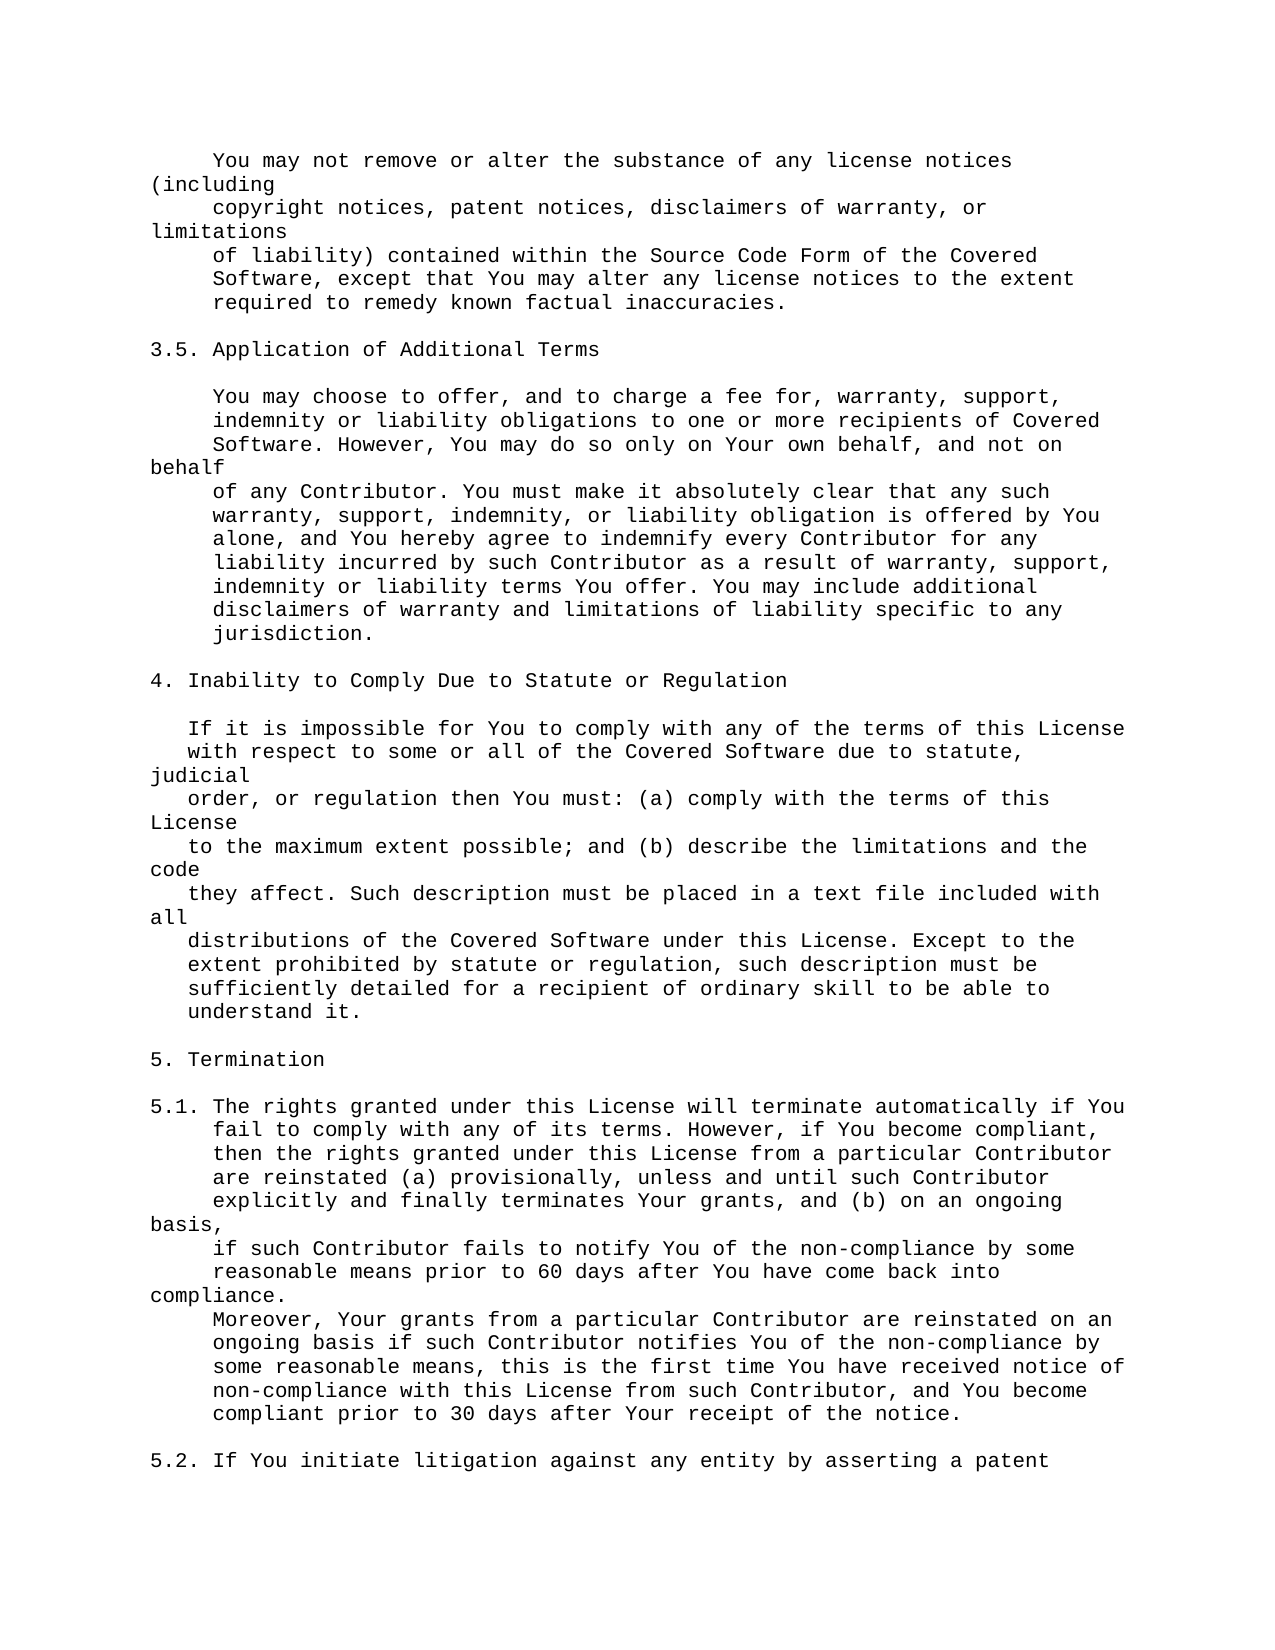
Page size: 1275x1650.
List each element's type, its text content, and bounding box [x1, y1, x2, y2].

text 3.5. Application of Additional Terms [150, 339, 1125, 363]
text warranty, support, indemnity, or liability obligation is offered by You [150, 505, 1125, 528]
text ongoing basis if such Contributor notifies You of the non-compliance by [150, 1332, 1125, 1356]
text required to remedy known factual inaccuracies. [150, 292, 1125, 316]
text to the maximum extent possible; and (b) describe the limitations and the code [150, 836, 1125, 883]
text order, or regulation then You must: (a) comply with the terms of this License [150, 788, 1125, 836]
text reasonable means prior to 60 days after You have come back into compliance. [150, 1261, 1125, 1309]
text with respect to some or all of the Covered Software due to statute, judicial [150, 741, 1125, 788]
text some reasonable means, this is the first time You have received notice of [150, 1356, 1125, 1379]
text extent prohibited by statute or regulation, such description must be [150, 954, 1125, 978]
text if such Contributor fails to notify You of the non-compliance by some [150, 1238, 1125, 1261]
text they affect. Such description must be placed in a text file included with all [150, 883, 1125, 930]
text compliant prior to 30 days after Your receipt of the notice. [150, 1403, 1125, 1427]
text liability incurred by such Contributor as a result of warranty, support, [150, 552, 1125, 576]
text disclaimers of warranty and limitations of liability specific to any [150, 599, 1125, 623]
text alone, and You hereby agree to indemnify every Contributor for any [150, 528, 1125, 552]
text 4. Inability to Comply Due to Statute or Regulation [150, 670, 1125, 694]
text copyright notices, patent notices, disclaimers of warranty, or limitations [150, 197, 1125, 244]
text explicitly and finally terminates Your grants, and (b) on an ongoing basis, [150, 1190, 1125, 1238]
text You may not remove or alter the substance of any license notices (including [150, 150, 1125, 197]
text 5.2. If You initiate litigation against any entity by asserting a patent [150, 1451, 1125, 1474]
text of liability) contained within the Source Code Form of the Covered [150, 244, 1125, 268]
text of any Contributor. You must make it absolutely clear that any such [150, 481, 1125, 505]
text Software, except that You may alter any license notices to the extent [150, 268, 1125, 292]
text Moreover, Your grants from a particular Contributor are reinstated on an [150, 1309, 1125, 1332]
text indemnity or liability obligations to one or more recipients of Covered [150, 410, 1125, 434]
text Software. However, You may do so only on Your own behalf, and not on behalf [150, 434, 1125, 481]
text are reinstated (a) provisionally, unless and until such Contributor [150, 1167, 1125, 1190]
text then the rights granted under this License from a particular Contributor [150, 1143, 1125, 1167]
text If it is impossible for You to comply with any of the terms of this License [150, 717, 1125, 741]
text sufficiently detailed for a recipient of ordinary skill to be able to [150, 978, 1125, 1001]
text fail to comply with any of its terms. However, if You become compliant, [150, 1119, 1125, 1143]
text 5.1. The rights granted under this License will terminate automatically if You [150, 1096, 1125, 1119]
text jurisdiction. [150, 623, 1125, 647]
text You may choose to offer, and to charge a fee for, warranty, support, [150, 386, 1125, 410]
text non-compliance with this License from such Contributor, and You become [150, 1379, 1125, 1403]
text 5. Termination [150, 1048, 1125, 1072]
text distributions of the Covered Software under this License. Except to the [150, 930, 1125, 954]
text indemnity or liability terms You offer. You may include additional [150, 576, 1125, 599]
text understand it. [150, 1001, 1125, 1025]
